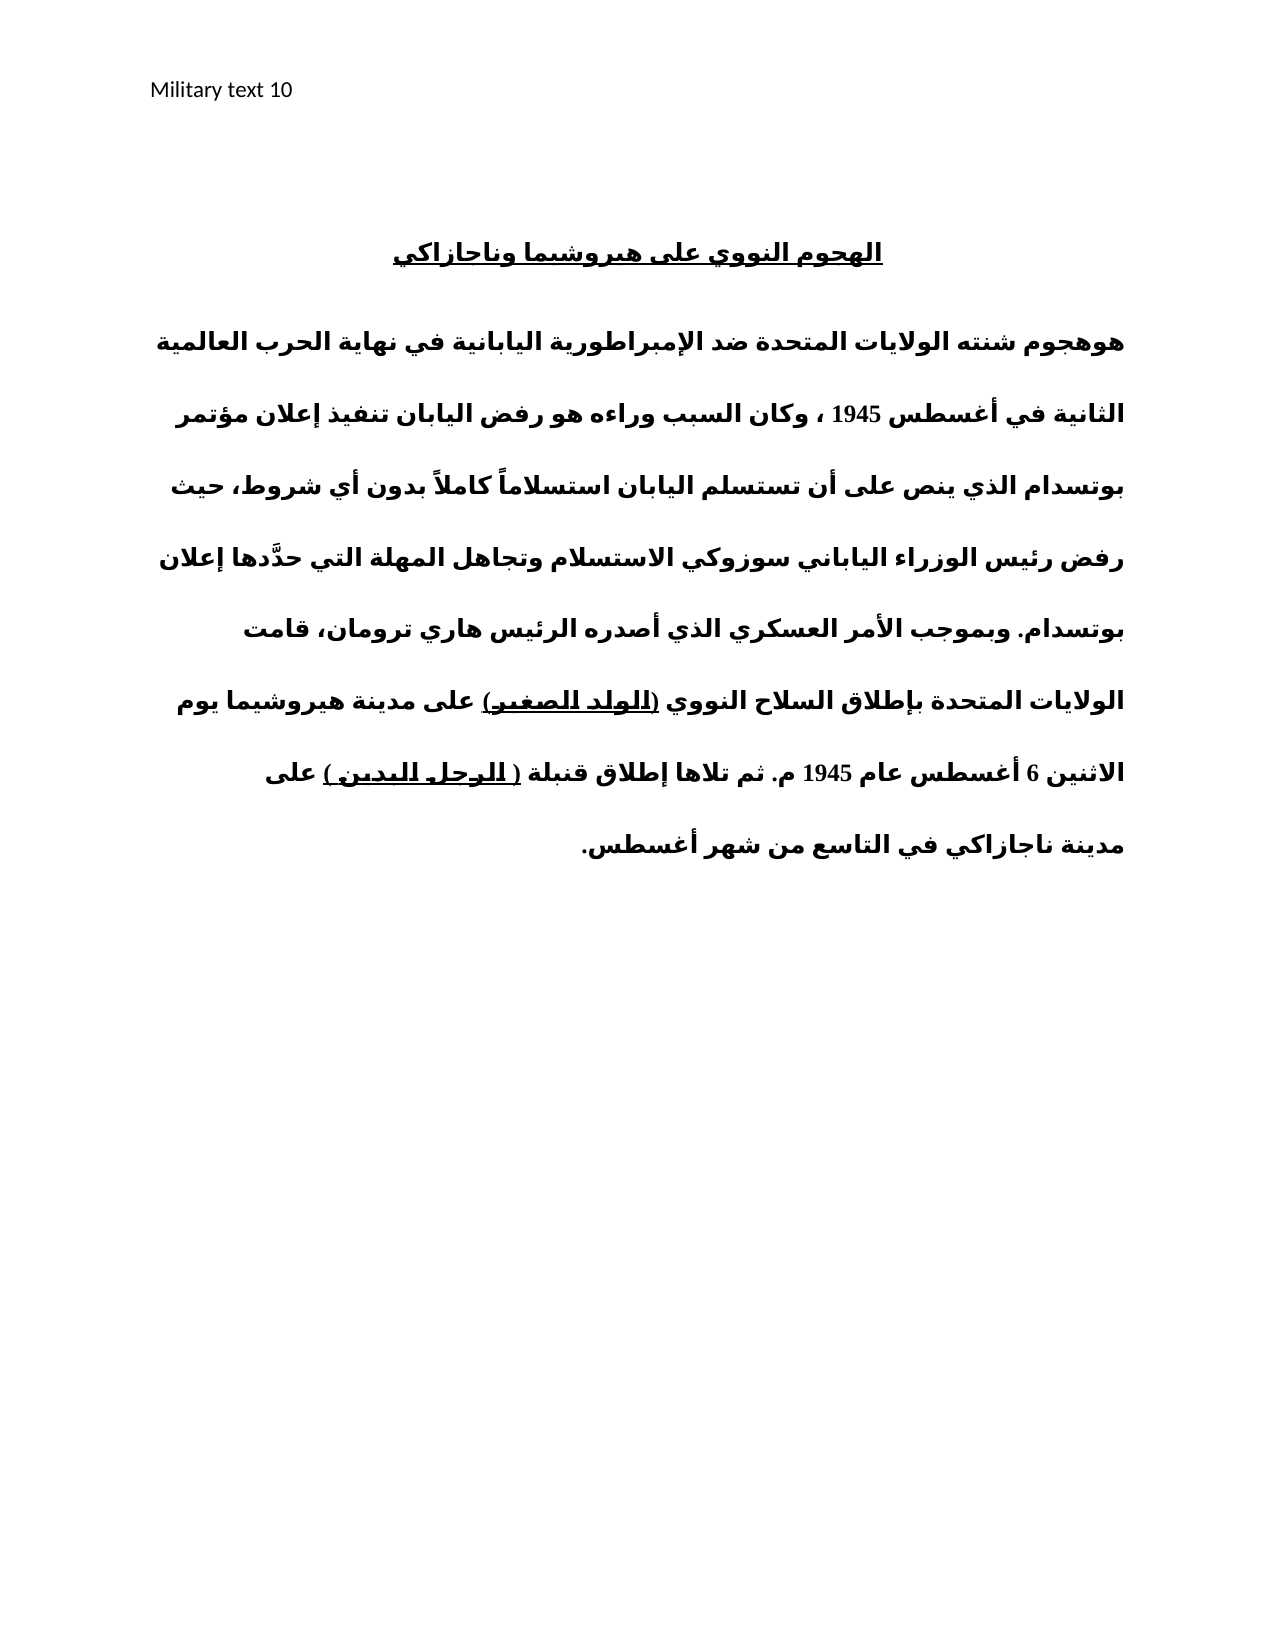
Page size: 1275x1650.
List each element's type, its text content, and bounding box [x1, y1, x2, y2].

text الهجوم النووي على هيروشيما وناجازاكي [150, 238, 1125, 267]
text هوهجوم شنته الولايات المتحدة ضد الإمبراطورية اليابانية في نهاية الحرب العالمية الثانية في أغسطس 1945 ، وكان السبب وراءه هو رفض اليابان تنفيذ إعلان مؤتمر بوتسدام الذي ينص على أن تستسلم اليابان استسلاماً كاملاً بدون أي شروط، حيث رفض رئيس الوزراء الياباني سوزوكي الاستسلام وتجاهل المهلة التي حدَّدها إعلان بوتسدام. وبموجب الأمر العسكري الذي أصدره الرئيس هاري ترومان، قامت الولايات المتحدة بإطلاق السلاح النووي (الولد الصغير) على مدينة هيروشيما يوم الاثنين 6 أغسطس عام 1945 م. ثم تلاها إطلاق قنبلة ( الرجل البدين ) على مدينة ناجازاكي في التاسع من شهر أغسطس. [150, 327, 1125, 859]
